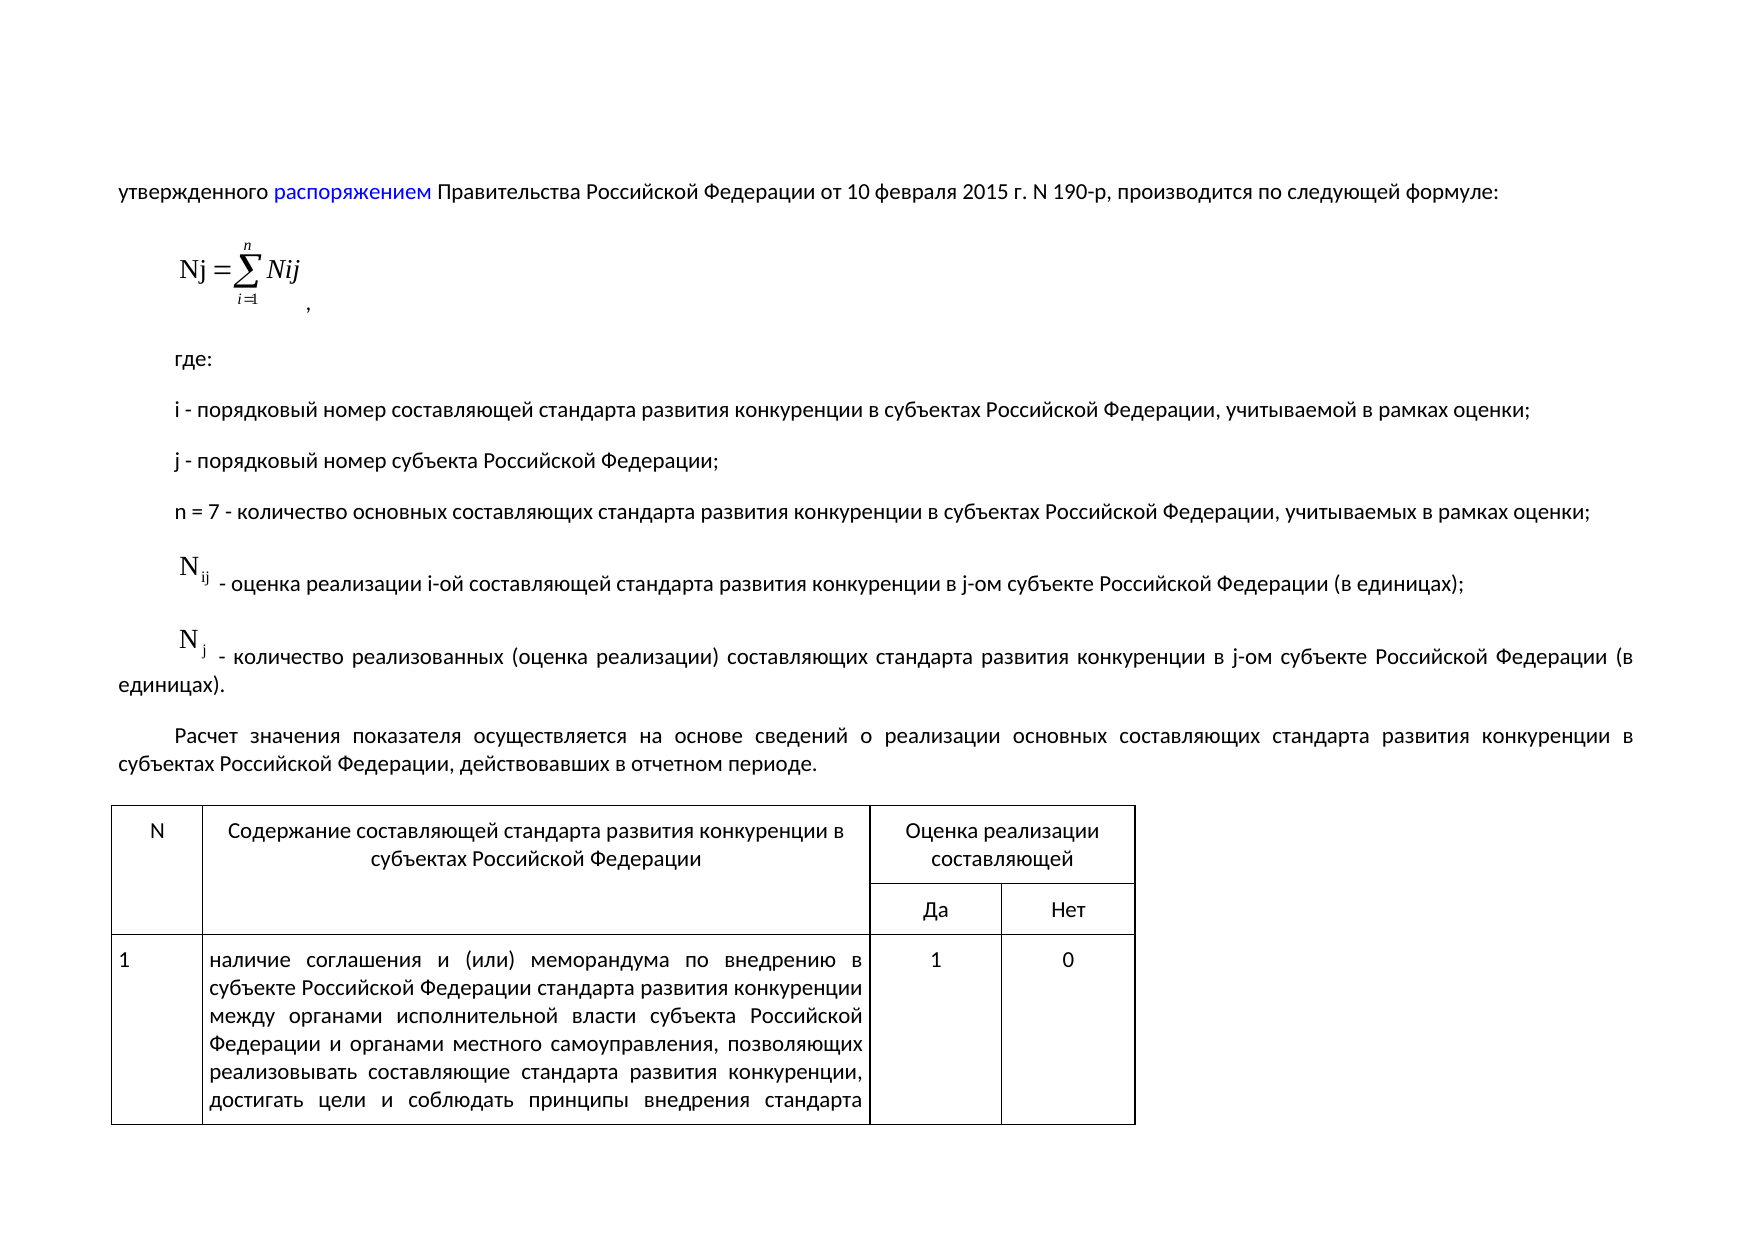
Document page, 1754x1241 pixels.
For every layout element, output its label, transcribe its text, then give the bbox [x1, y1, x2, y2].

table_header Содержание составляющей стандарта развития конкуренции в субъектах Российской Федерации [203, 806, 869, 933]
text - количество реализованных (оценка реализации) составляющих стандарта развития конкуренции в j-ом субъекте Российской Федерации (в единицах). [118, 620, 1636, 698]
text n = 7 - количество основных составляющих стандарта развития конкуренции в субъектах Российской Федерации, учитываемых в рамках оценки; [118, 497, 1636, 525]
text - оценка реализации i-ой составляющей стандарта развития конкуренции в j-ом субъекте Российской Федерации (в единицах); [118, 548, 1636, 597]
table_header N [112, 806, 202, 933]
table_cell Нет [1002, 884, 1134, 933]
table_cell 1 [112, 935, 202, 1124]
text Расчет значения показателя осуществляется на основе сведений о реализации основных составляющих стандарта развития конкуренции в субъектах Российской Федерации, действовавших в отчетном периоде. [118, 721, 1636, 777]
text i - порядковый номер составляющей стандарта развития конкуренции в субъектах Российской Федерации, учитываемой в рамках оценки; [118, 395, 1636, 423]
text j - порядковый номер субъекта Российской Федерации; [118, 446, 1636, 474]
table_cell 0 [1002, 935, 1134, 1124]
text где: [118, 344, 1636, 372]
table_cell 1 [871, 935, 1001, 1124]
text , [118, 233, 1636, 316]
table_cell Да [871, 884, 1001, 933]
table_header Оценка реализации составляющей [871, 806, 1134, 883]
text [118, 177, 1636, 205]
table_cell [203, 935, 869, 1124]
